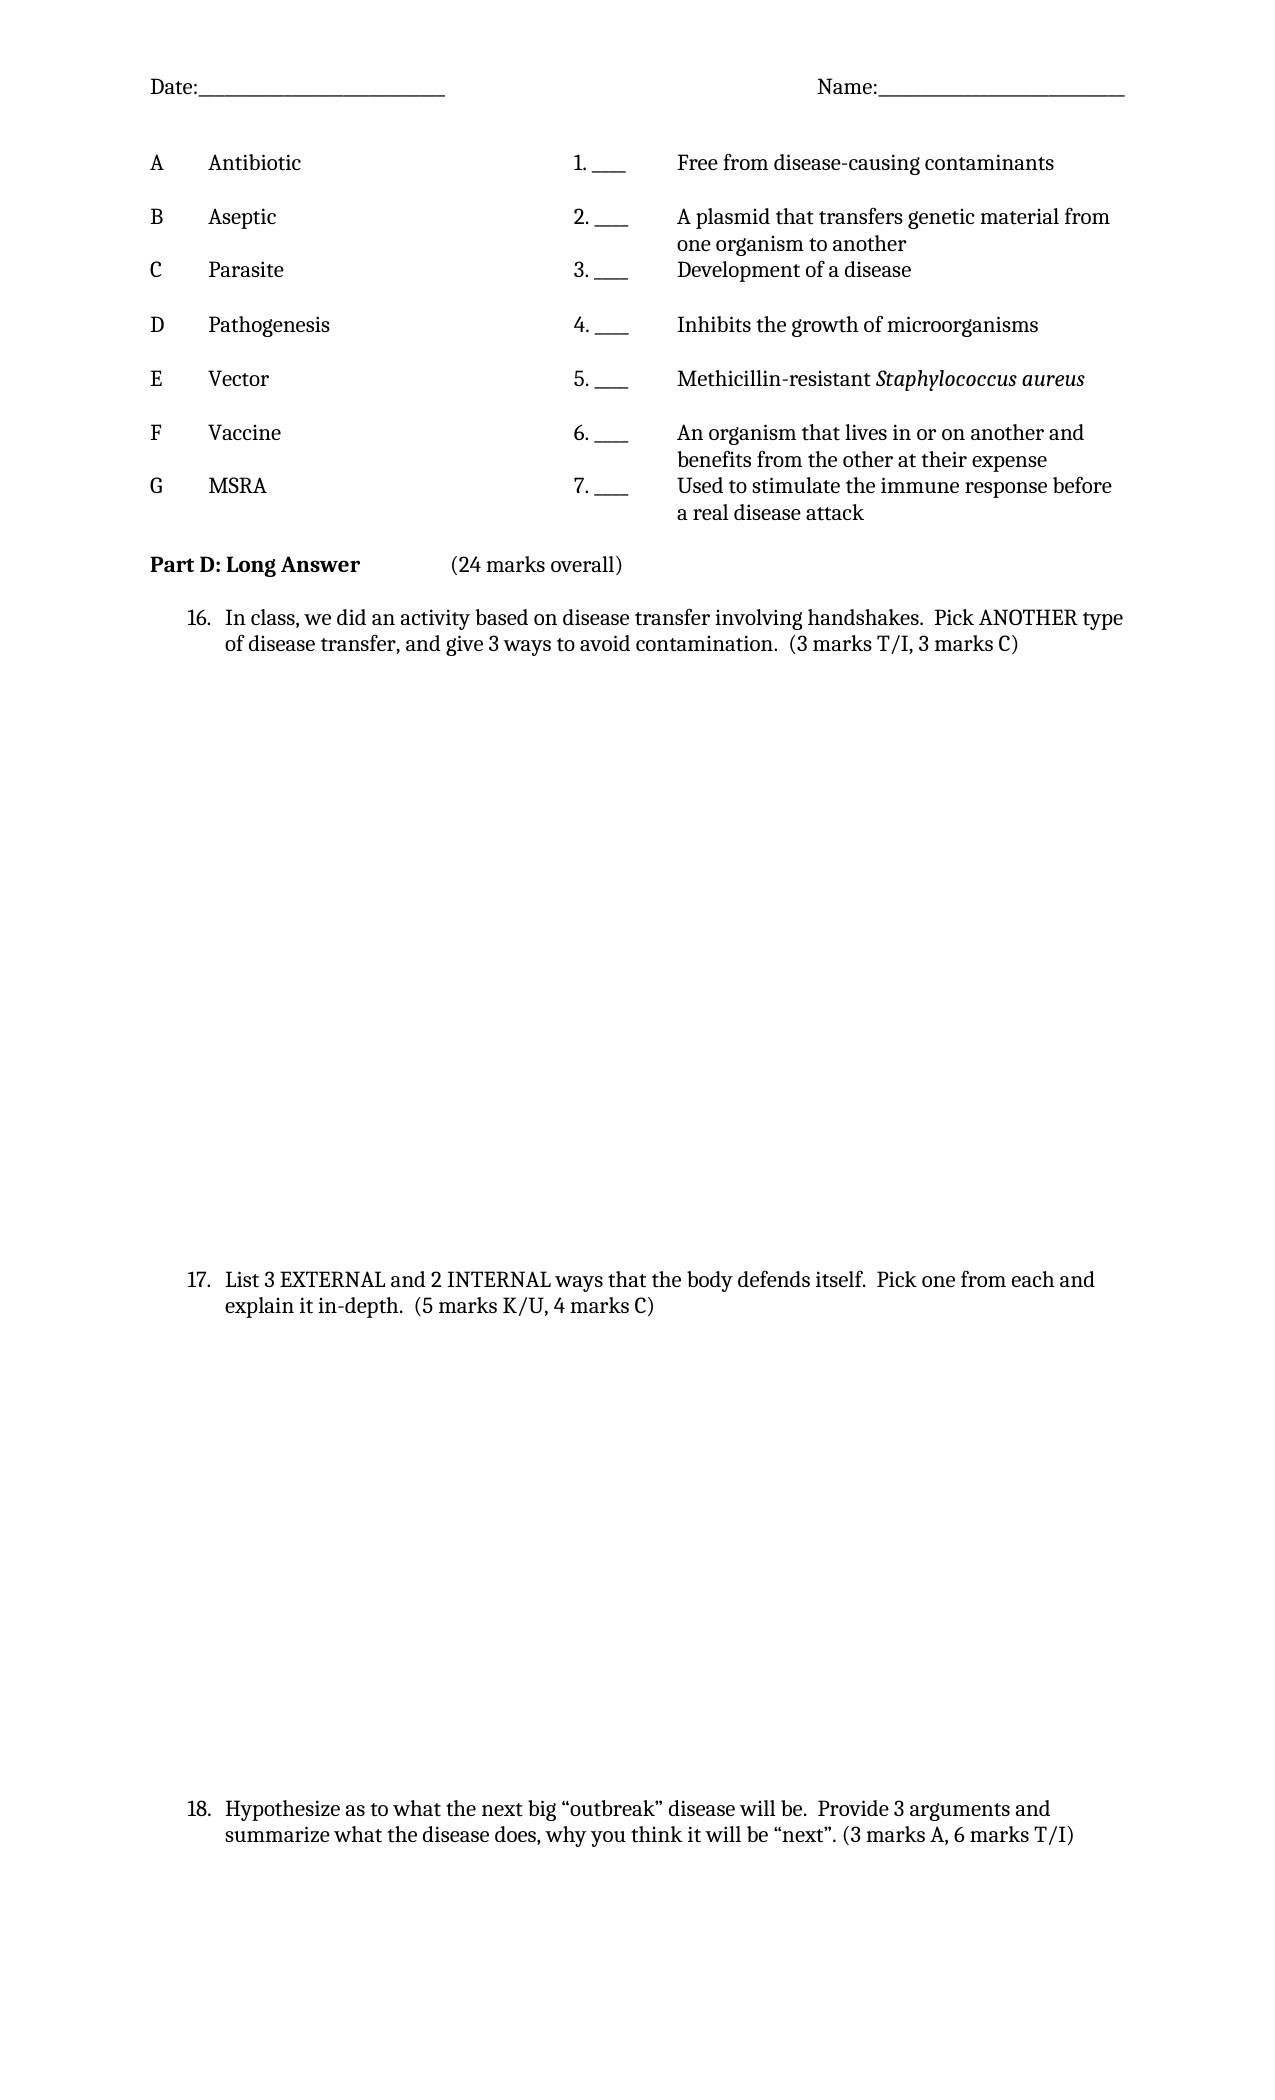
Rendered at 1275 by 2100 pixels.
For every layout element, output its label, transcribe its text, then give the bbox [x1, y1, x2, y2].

list List 3 EXTERNAL and 2 INTERNAL ways that the body defends itself. Pick one from each and explain it in-depth. (5 marks K/U, 4 marks C) [187, 1267, 1125, 1796]
table_cell 6. ____ [563, 420, 666, 473]
table_cell 5. ____ [563, 366, 666, 420]
table_cell C [139, 257, 197, 311]
list In class, we did an activity based on disease transfer involving handshakes. Pick ANOTHER type of disease transfer, and give 3 ways to avoid contamination. (3 marks T/I, 3 marks C) [187, 605, 1125, 1212]
table_cell Vaccine [197, 420, 562, 473]
table_cell D [139, 311, 197, 366]
table_cell Parasite [197, 257, 562, 311]
table_cell An organism that lives in or on another and benefits from the other at their expense [666, 420, 1136, 473]
table_cell A plasmid that transfers genetic material from one organism to another [666, 204, 1136, 257]
table_cell Methicillin-resistant Staphylococcus aureus [666, 366, 1136, 420]
table_cell 3. ____ [563, 257, 666, 311]
table_cell G [139, 473, 197, 526]
table_cell F [139, 420, 197, 473]
table_cell 2. ____ [563, 204, 666, 257]
list Hypothesize as to what the next big “outbreak” disease will be. Provide 3 arguments and summarize what the disease does, why you think it will be “next”. (3 marks A, 6 marks T/I) [187, 1796, 1125, 1848]
table_cell B [139, 204, 197, 257]
table_cell E [139, 366, 197, 420]
table_header A [139, 150, 197, 204]
table_header 1. ____ [563, 150, 666, 204]
table_cell Vector [197, 366, 562, 420]
text Part D: Long Answer (24 marks overall) [150, 552, 1125, 578]
table_cell Inhibits the growth of microorganisms [666, 311, 1136, 366]
table_cell Development of a disease [666, 257, 1136, 311]
table_header Free from disease-causing contaminants [666, 150, 1136, 204]
table_cell 7. ____ [563, 473, 666, 526]
table_header Antibiotic [197, 150, 562, 204]
table_cell Aseptic [197, 204, 562, 257]
table_cell Pathogenesis [197, 311, 562, 366]
table_cell MSRA [197, 473, 562, 526]
table_cell 4. ____ [563, 311, 666, 366]
table_cell Used to stimulate the immune response before a real disease attack [666, 473, 1136, 526]
